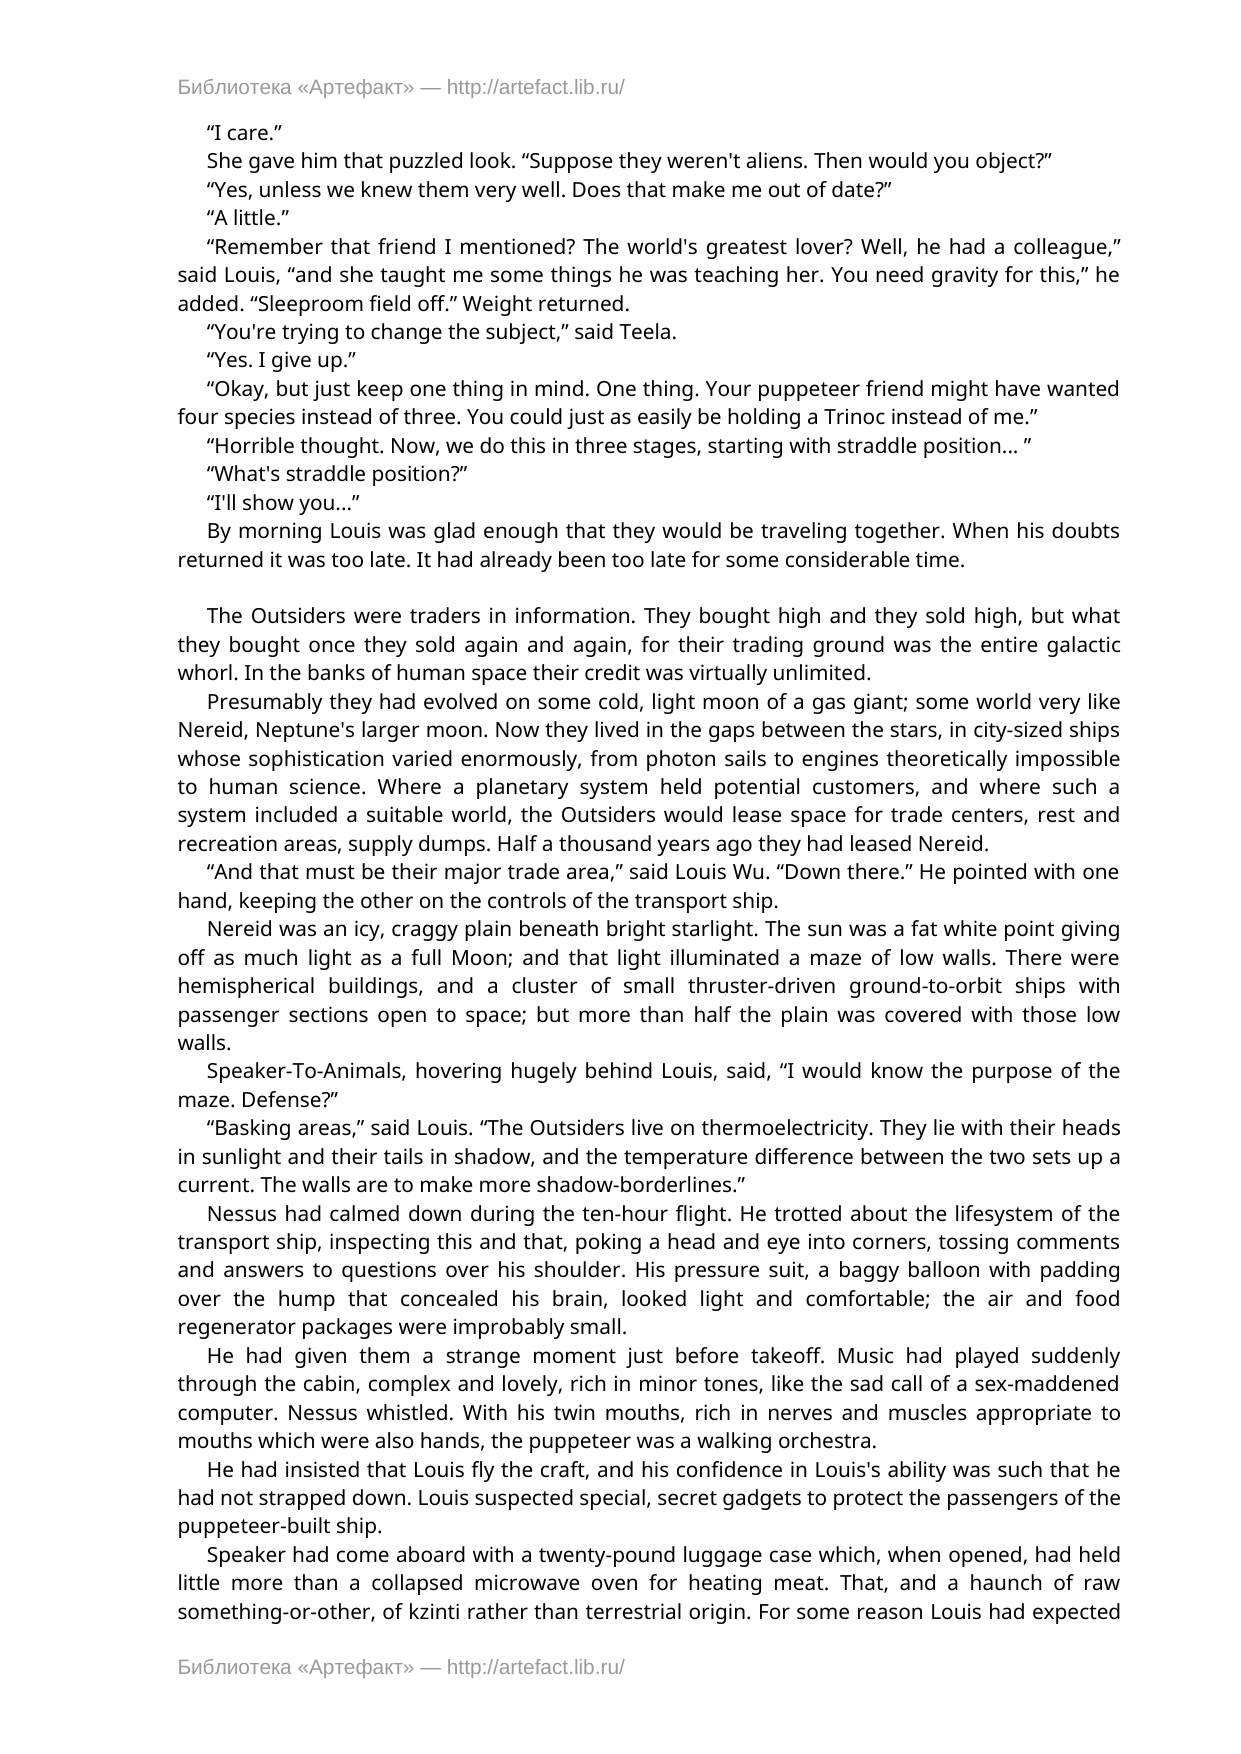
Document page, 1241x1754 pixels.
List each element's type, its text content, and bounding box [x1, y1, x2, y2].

text “And that must be their major trade area,” said Louis Wu. “Down there.” He pointed with one hand, keeping the other on the controls of the transport ship. [177, 857, 1122, 914]
text “Yes, unless we knew them very well. Does that make me out of date?” [177, 175, 1122, 203]
text Speaker-To-Animals, hovering hugely behind Louis, said, “I would know the purpose of the maze. Defense?” [177, 1057, 1122, 1113]
text Nessus had calmed down during the ten-hour flight. He trotted about the lifesystem of the transport ship, inspecting this and that, poking a head and eye into corners, tossing comments and answers to questions over his shoulder. His pressure suit, a baggy balloon with padding over the hump that concealed his brain, looked light and comfortable; the air and food regenerator packages were improbably small. [177, 1199, 1122, 1341]
text The Outsiders were traders in information. They bought high and they sold high, but what they bought once they sold again and again, for their trading ground was the entire galactic whorl. In the banks of human space their credit was virtually unlimited. [177, 602, 1122, 687]
text “What's straddle position?” [177, 459, 1122, 488]
text He had insisted that Louis fly the craft, and his confidence in Louis's ability was such that he had not strapped down. Louis suspected special, secret gadgets to protect the passengers of the puppeteer-built ship. [177, 1455, 1122, 1540]
text “You're trying to change the subject,” said Teela. [177, 317, 1122, 346]
text “Okay, but just keep one thing in mind. One thing. Your puppeteer friend might have wanted four species instead of three. You could just as easily be holding a Trinoc instead of me.” [177, 374, 1122, 431]
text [177, 1540, 1122, 1625]
text “Horrible thought. Now, we do this in three stages, starting with straddle position... ” [177, 431, 1122, 459]
text “Remember that friend I mentioned? The world's greatest lover? Well, he had a colleague,” said Louis, “and she taught me some things he was teaching her. You need gravity for this,” he added. “Sleeproom field off.” Weight returned. [177, 232, 1122, 317]
text She gave him that puzzled look. “Suppose they weren't aliens. Then would you object?” [177, 147, 1122, 175]
text Nereid was an icy, craggy plain beneath bright starlight. The sun was a fat white point giving off as much light as a full Moon; and that light illuminated a maze of low walls. There were hemispherical buildings, and a cluster of small thruster-driven ground-to-orbit ships with passenger sections open to space; but more than half the plain was covered with those low walls. [177, 914, 1122, 1057]
text By morning Louis was glad enough that they would be traveling together. When his doubts returned it was too late. It had already been too late for some considerable time. [177, 516, 1122, 573]
text “Yes. I give up.” [177, 346, 1122, 374]
text “Basking areas,” said Louis. “The Outsiders live on thermoelectricity. They lie with their heads in sunlight and their tails in shadow, and the temperature difference between the two sets up a current. The walls are to make more shadow-borderlines.” [177, 1113, 1122, 1199]
text “I care.” [177, 118, 1122, 147]
text “A little.” [177, 203, 1122, 232]
text He had given them a strange moment just before takeoff. Music had played suddenly through the cabin, complex and lovely, rich in minor tones, like the sad call of a sex-maddened computer. Nessus whistled. With his twin mouths, rich in nerves and muscles appropriate to mouths which were also hands, the puppeteer was a walking orchestra. [177, 1341, 1122, 1455]
text “I'll show you...” [177, 488, 1122, 516]
text Presumably they had evolved on some cold, light moon of a gas giant; some world very like Nereid, Neptune's larger moon. Now they lived in the gaps between the stars, in city-sized ships whose sophistication varied enormously, from photon sails to engines theoretically impossible to human science. Where a planetary system held potential customers, and where such a system included a suitable world, the Outsiders would lease space for trade centers, rest and recreation areas, supply dumps. Half a thousand years ago they had leased Nereid. [177, 687, 1122, 857]
